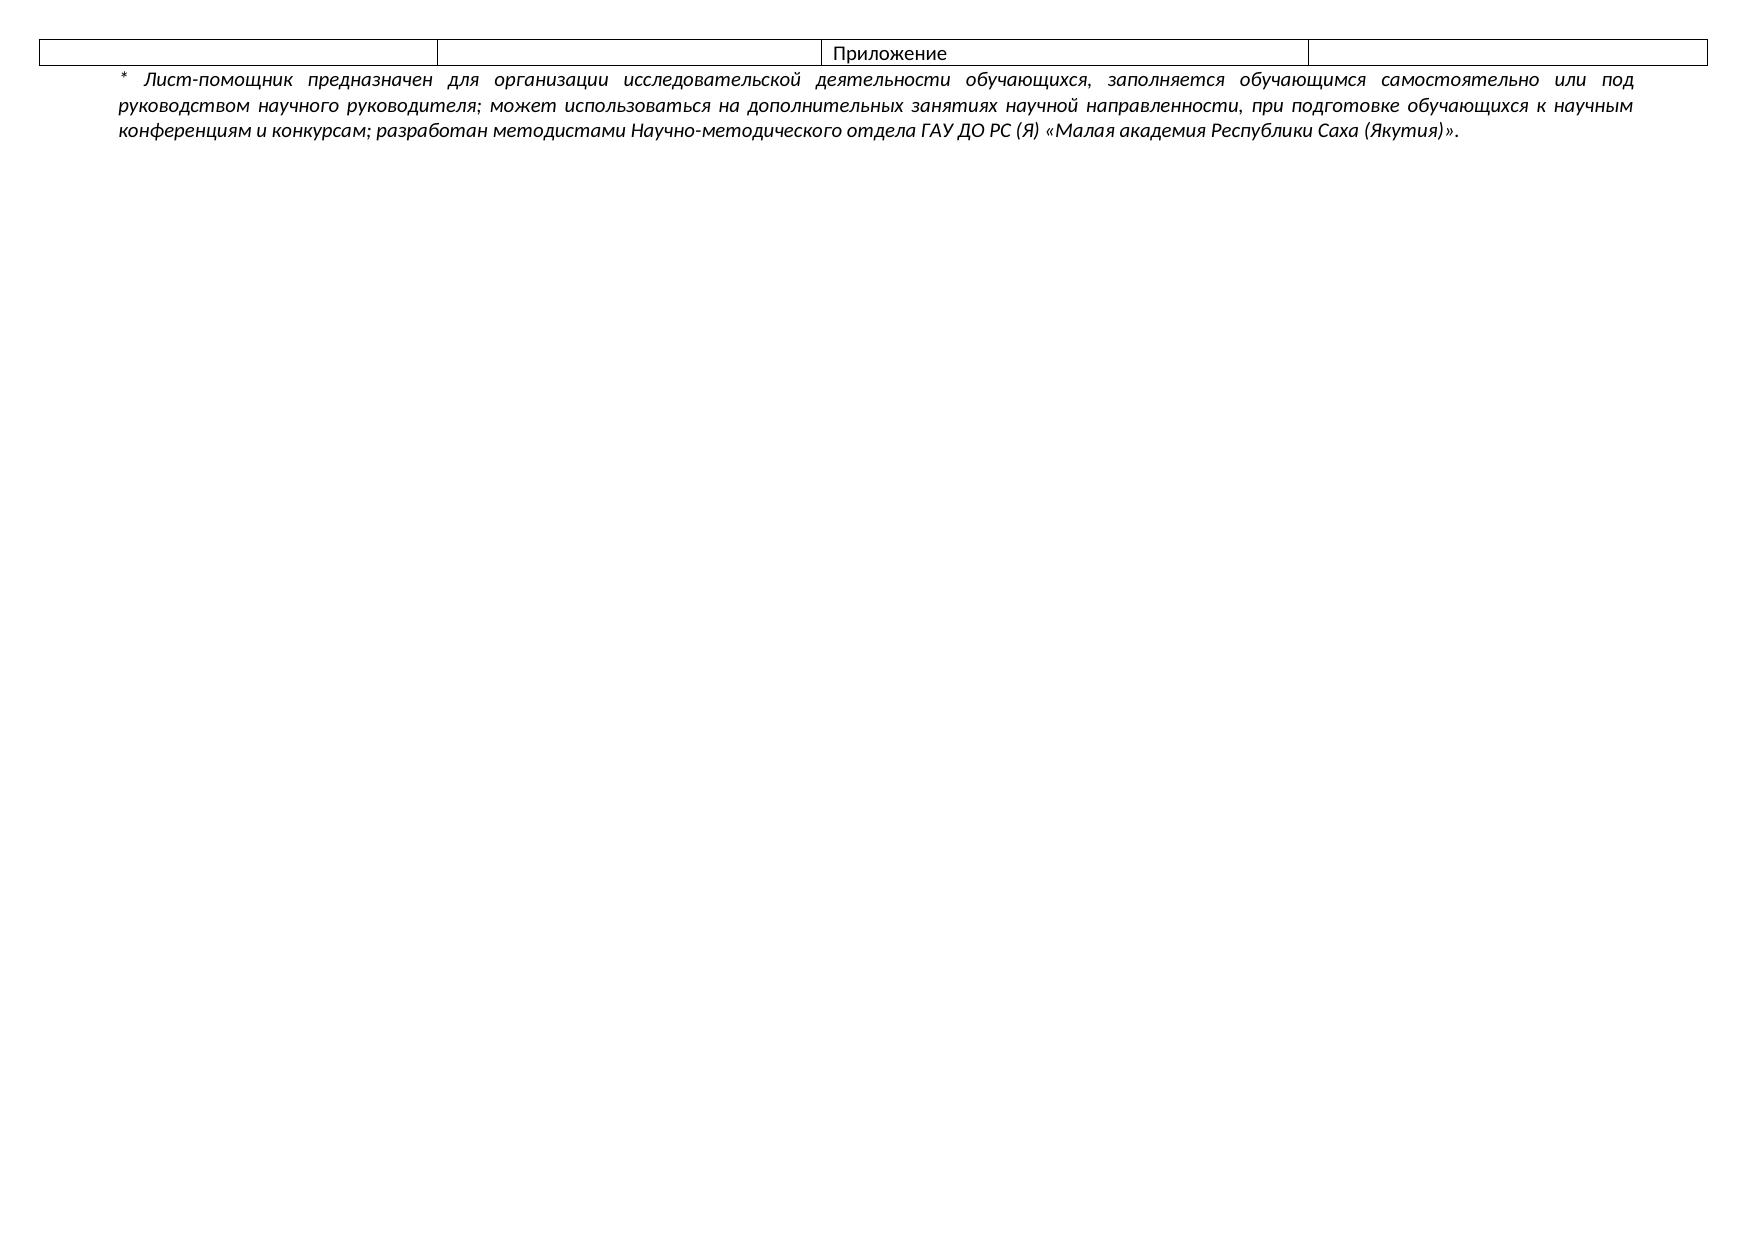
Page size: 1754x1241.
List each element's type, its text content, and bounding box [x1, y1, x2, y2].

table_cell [40, 40, 437, 65]
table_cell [822, 40, 1308, 65]
text * Лист-помощник предназначен для организации исследовательской деятельности обучающихся, заполняется обучающимся самостоятельно или под руководством научного руководителя; может использоваться на дополнительных занятиях научной направленности, при подготовке обучающихся к научным конференциям и конкурсам; разработан методистами Научно-методического отдела ГАУ ДО РС (Я) «Малая академия Республики Саха (Якутия)». [118, 66, 1636, 143]
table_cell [1309, 40, 1707, 65]
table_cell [438, 40, 821, 65]
